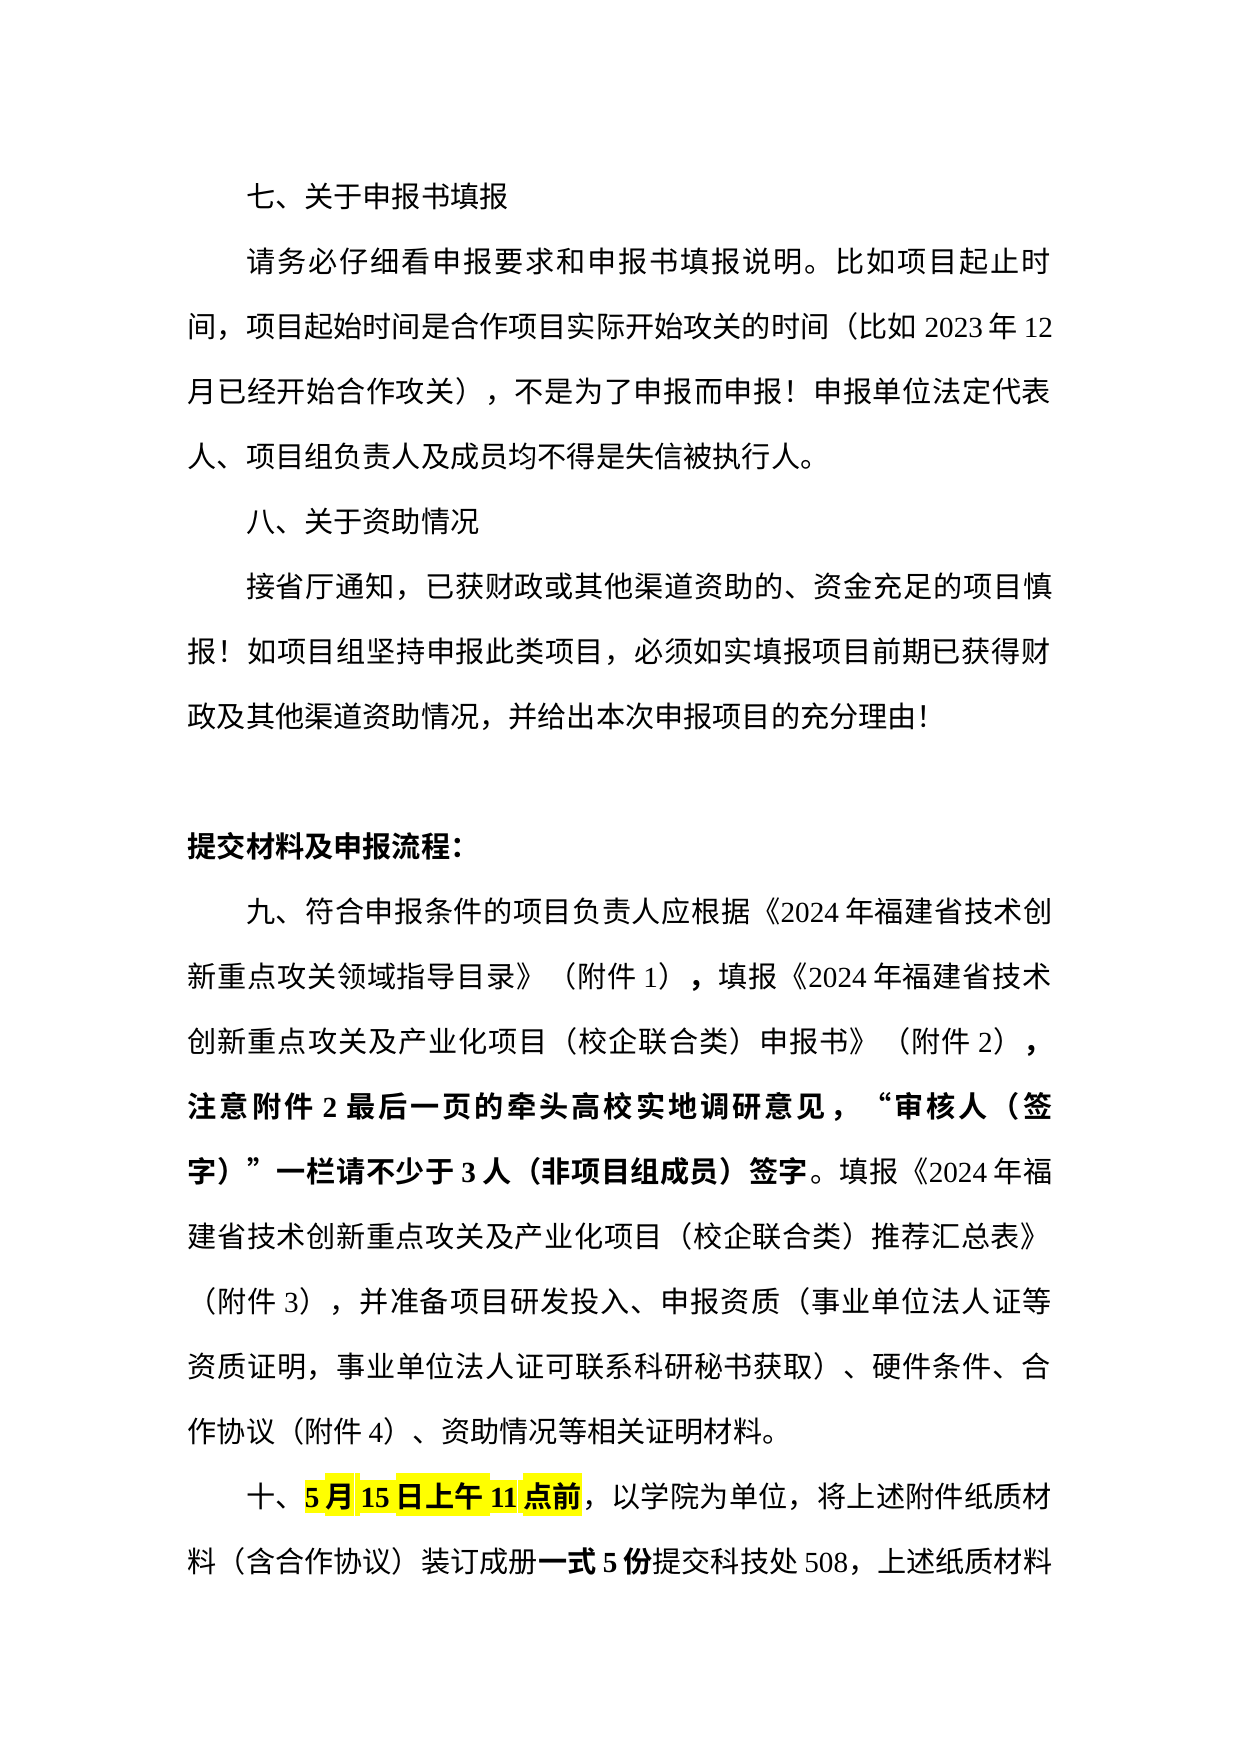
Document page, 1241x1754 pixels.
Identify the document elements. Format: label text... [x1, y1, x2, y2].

text 请务必仔细看申报要求和申报书填报说明。比如项目起止时间，项目起始时间是合作项目实际开始攻关的时间（比如2023年12月已经开始合作攻关），不是为了申报而申报！申报单位法定代表人、项目组负责人及成员均不得是失信被执行人。 [187, 227, 1053, 487]
text 提交材料及申报流程： [187, 812, 1053, 877]
text 七、关于申报书填报 [187, 162, 1053, 227]
list 接省厅通知，已获财政或其他渠道资助的、资金充足的项目慎报！如项目组坚持申报此类项目，必须如实填报项目前期已获得财政及其他渠道资助情况，并给出本次申报项目的充分理由！ [187, 552, 1053, 747]
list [187, 1462, 1053, 1592]
list 八、关于资助情况 [187, 487, 1053, 552]
list 九、符合申报条件的项目负责人应根据《2024年福建省技术创新重点攻关领域指导目录》（附件1），填报《2024年福建省技术创新重点攻关及产业化项目（校企联合类）申报书》（附件2），注意附件2最后一页的牵头高校实地调研意见，“审核人（签字）”一栏请不少于3人（非项目组成员）签字。填报《2024年福建省技术创新重点攻关及产业化项目（校企联合类）推荐汇总表》（附件3），并准备项目研发投入、申报资质（事业单位法人证等资质证明，事业单位法人证可联系科研秘书获取）、硬件条件、合作协议（附件4）、资助情况等相关证明材料。 [187, 877, 1053, 1462]
